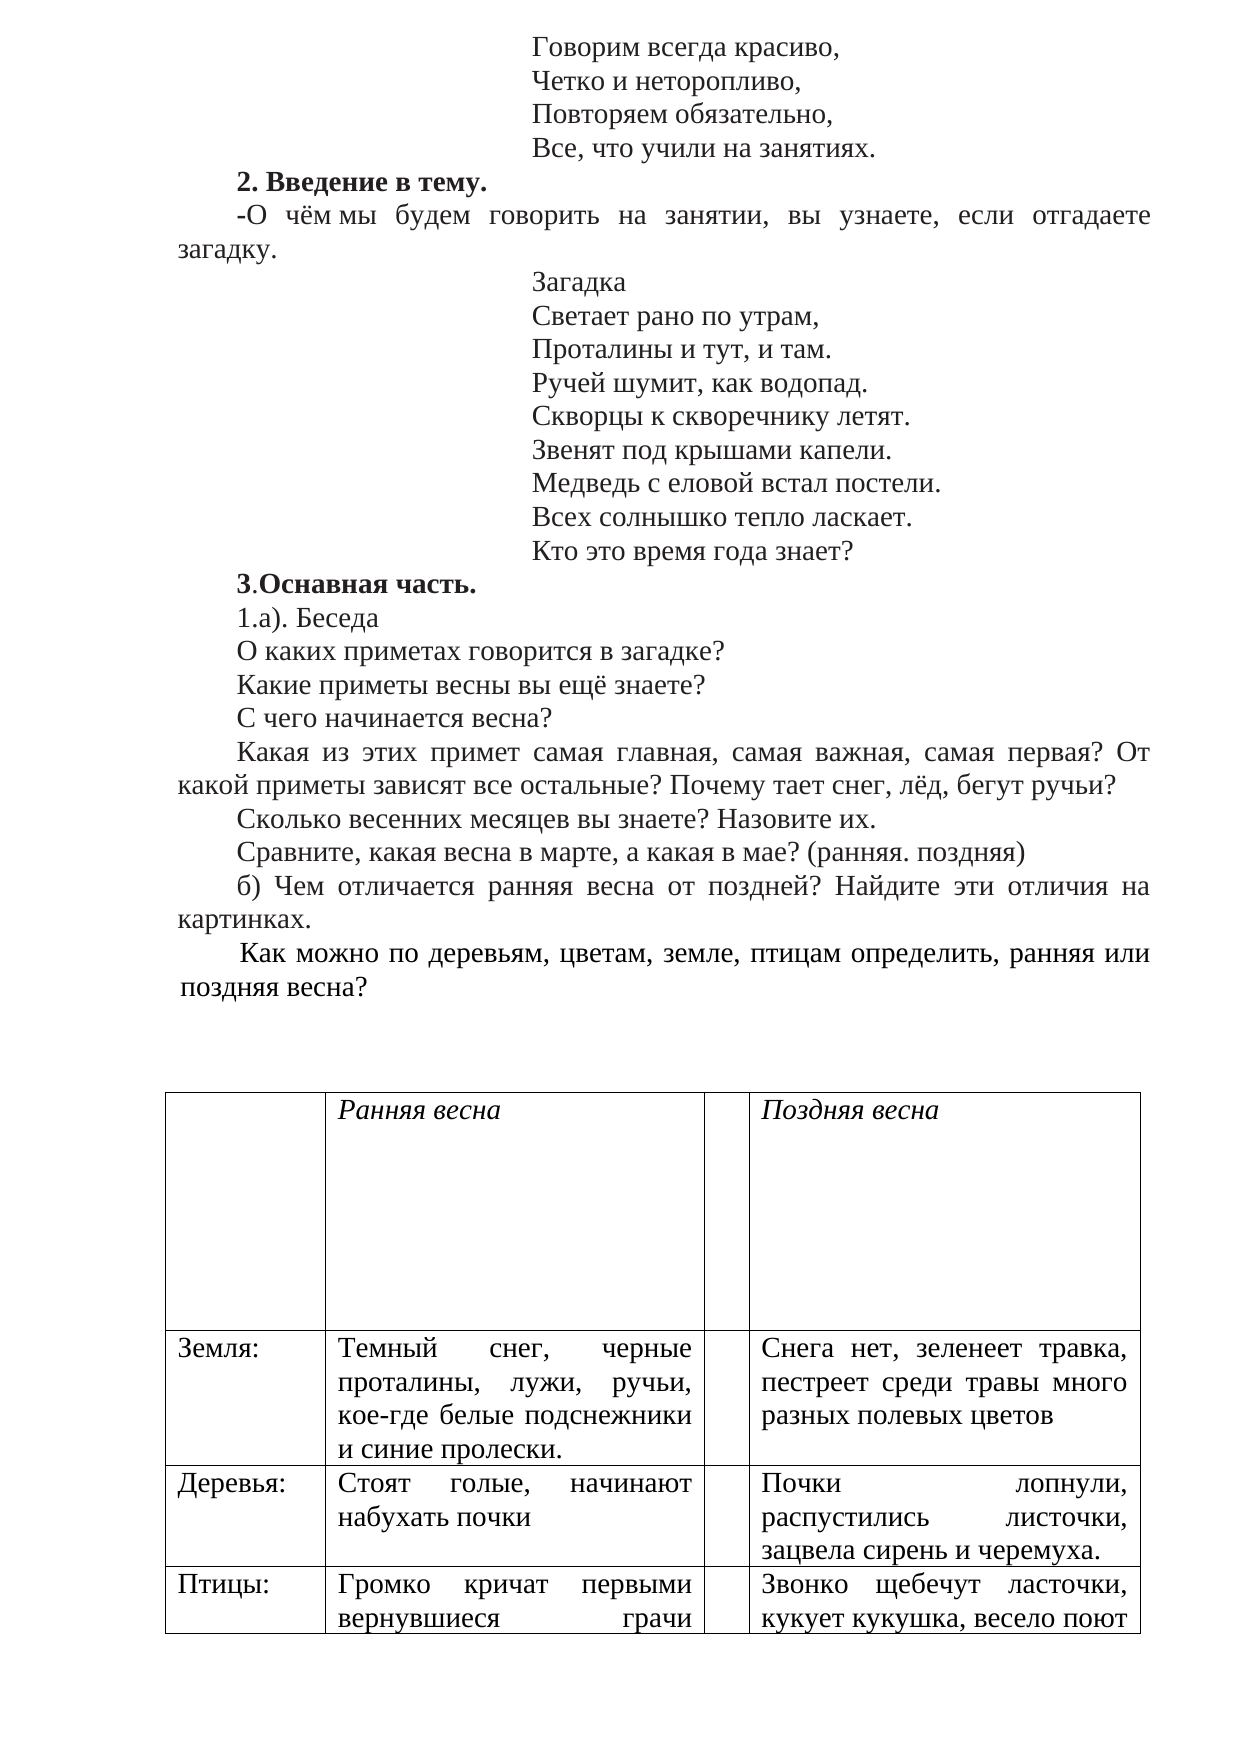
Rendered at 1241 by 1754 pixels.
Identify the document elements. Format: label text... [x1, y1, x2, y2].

text С чего начинается весна? [177, 700, 1152, 734]
table_cell Деревья: [166, 1466, 325, 1566]
text Говорим всегда красиво, [532, 29, 1152, 63]
text Какая из этих примет самая главная, самая важная, самая первая? От какой приметы зависят все остальные? Почему тает снег, лёд, бегут ручьи? [177, 734, 1152, 801]
table_cell Почки лопнули, распустились листочки, зацвела сирень и черемуха. [750, 1466, 1140, 1566]
text Звенят под крышами капели. [532, 432, 1152, 466]
text Скворцы к скворечнику летят. [532, 398, 1152, 432]
text -О чём мы будем говорить на занятии, вы узнаете, если отгадаете загадку. [177, 197, 1152, 264]
table_header [705, 1093, 749, 1330]
table_header [166, 1093, 325, 1330]
text О каких приметах говорится в загадке? [177, 633, 1152, 667]
table_cell Земля: [166, 1331, 325, 1464]
text Повторяем обязательно, [532, 97, 1152, 130]
text Всех солнышко тепло ласкает. [532, 499, 1152, 533]
text Кто это время года знает? [532, 533, 1152, 566]
text Ручей шумит, как водопад. [532, 365, 1152, 398]
text 1.а). Беседа [177, 600, 1152, 633]
text Светает рано по утрам, [532, 298, 1152, 331]
table_cell Стоят голые, начинают набухать почки [326, 1466, 704, 1566]
text Сколько весенних месяцев вы знаете? Назовите их. [177, 801, 1152, 834]
table_cell Снега нет, зеленеет травка, пестреет среди травы много разных полевых цветов [750, 1331, 1140, 1464]
text Сравните, какая весна в марте, а какая в мае? (ранняя. поздняя) [177, 834, 1152, 868]
text 3.Оснавная часть. [177, 566, 1152, 600]
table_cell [326, 1567, 704, 1633]
text Как можно по деревьям, цветам, земле, птицам определить, ранняя или поздняя весна? [180, 935, 1152, 1002]
text Все, что учили на занятиях. [532, 130, 1152, 164]
table_header Ранняя весна [326, 1093, 704, 1330]
table_cell Птицы: [166, 1567, 325, 1633]
text б) Чем отличается ранняя весна от поздней? Найдите эти отличия на картинках. [177, 868, 1152, 935]
table_cell [705, 1567, 749, 1633]
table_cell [750, 1567, 1140, 1633]
text Четко и неторопливо, [532, 63, 1152, 97]
table_cell [705, 1331, 749, 1464]
table_cell Темный снег, черные проталины, лужи, ручьи, кое-где белые подснежники и синие пролески. [326, 1331, 704, 1464]
table_cell [705, 1466, 749, 1566]
text Проталины и тут, и там. [532, 331, 1152, 365]
table_header Поздняя весна [750, 1093, 1140, 1330]
text 2. Введение в тему. [177, 164, 1152, 197]
text Какие приметы весны вы ещё знаете? [177, 667, 1152, 700]
text Медведь с еловой встал постели. [532, 466, 1152, 499]
text Загадка [532, 264, 1152, 298]
